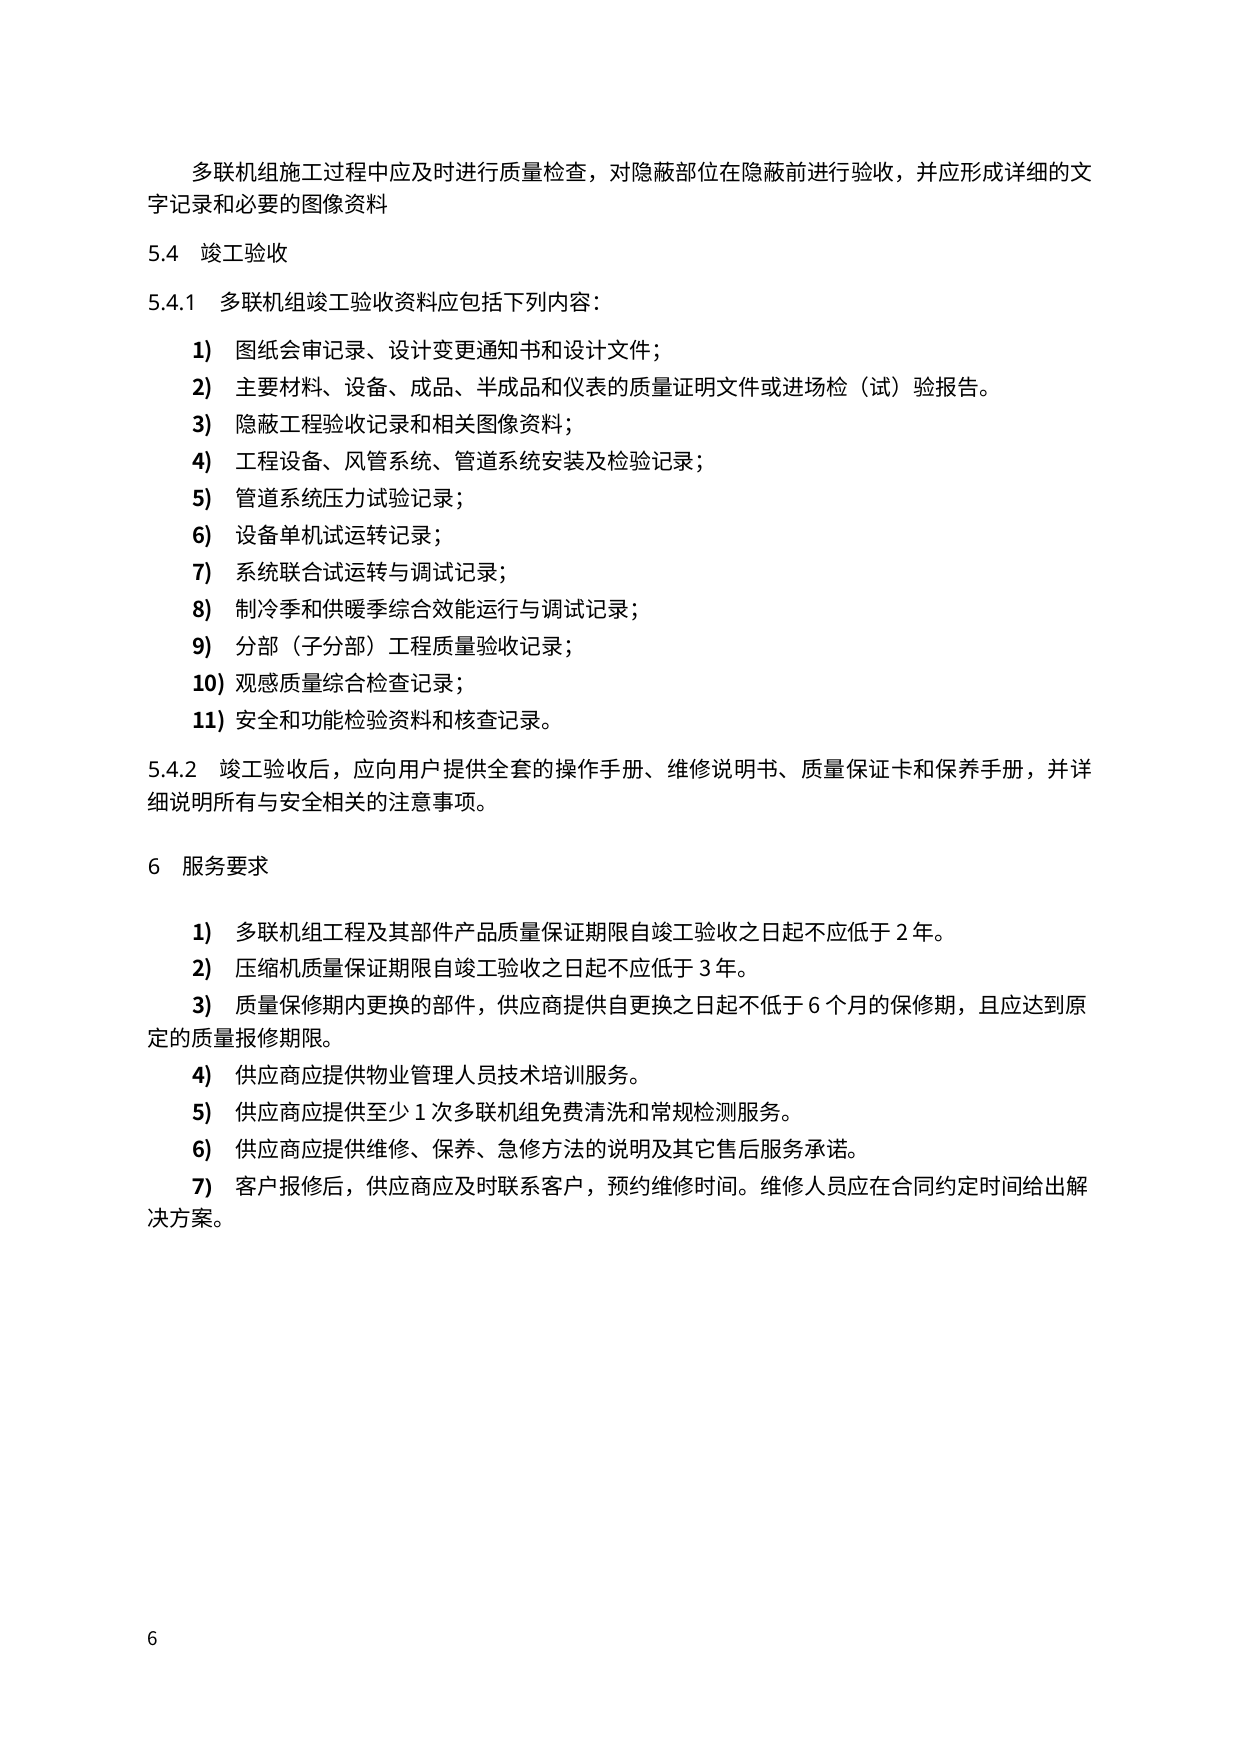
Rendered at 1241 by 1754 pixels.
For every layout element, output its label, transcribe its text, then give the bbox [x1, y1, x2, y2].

text 竣工验收 [148, 236, 1092, 268]
list 管道系统压力试验记录； [148, 481, 1092, 513]
list 分部（子分部）工程质量验收记录； [148, 629, 1092, 661]
list 制冷季和供暖季综合效能运行与调试记录； [148, 592, 1092, 624]
list 图纸会审记录、设计变更通知书和设计文件； [148, 333, 1092, 366]
list 主要材料、设备、成品、半成品和仪表的质量证明文件或进场检（试）验报告。 [148, 370, 1092, 402]
text 服务要求 [148, 849, 1092, 882]
list 多联机组竣工验收资料应包括下列内容： [148, 284, 1092, 317]
list 安全和功能检验资料和核查记录。 [148, 703, 1092, 735]
list 供应商应提供物业管理人员技术培训服务。 [148, 1057, 1092, 1090]
list 供应商应提供至少1次多联机组免费清洗和常规检测服务。 [148, 1094, 1092, 1127]
list 压缩机质量保证期限自竣工验收之日起不应低于3年。 [148, 951, 1092, 983]
list 质量保修期内更换的部件，供应商提供自更换之日起不低于6个月的保修期，且应达到原定的质量报修期限。 [148, 988, 1092, 1053]
list 隐蔽工程验收记录和相关图像资料； [148, 407, 1092, 439]
text 多联机组施工过程中应及时进行质量检查，对隐蔽部位在隐蔽前进行验收，并应形成详细的文字记录和必要的图像资料 [148, 154, 1092, 219]
list 系统联合试运转与调试记录； [148, 555, 1092, 587]
list 设备单机试运转记录； [148, 518, 1092, 550]
list 供应商应提供维修、保养、急修方法的说明及其它售后服务承诺。 [148, 1131, 1092, 1164]
list 观感质量综合检查记录； [148, 666, 1092, 698]
list 竣工验收后，应向用户提供全套的操作手册、维修说明书、质量保证卡和保养手册，并详细说明所有与安全相关的注意事项。 [148, 752, 1092, 817]
list 客户报修后，供应商应及时联系客户，预约维修时间。维修人员应在合同约定时间给出解决方案。 [148, 1168, 1092, 1233]
list 工程设备、风管系统、管道系统安装及检验记录； [148, 444, 1092, 476]
list 多联机组工程及其部件产品质量保证期限自竣工验收之日起不应低于2年。 [148, 914, 1092, 947]
